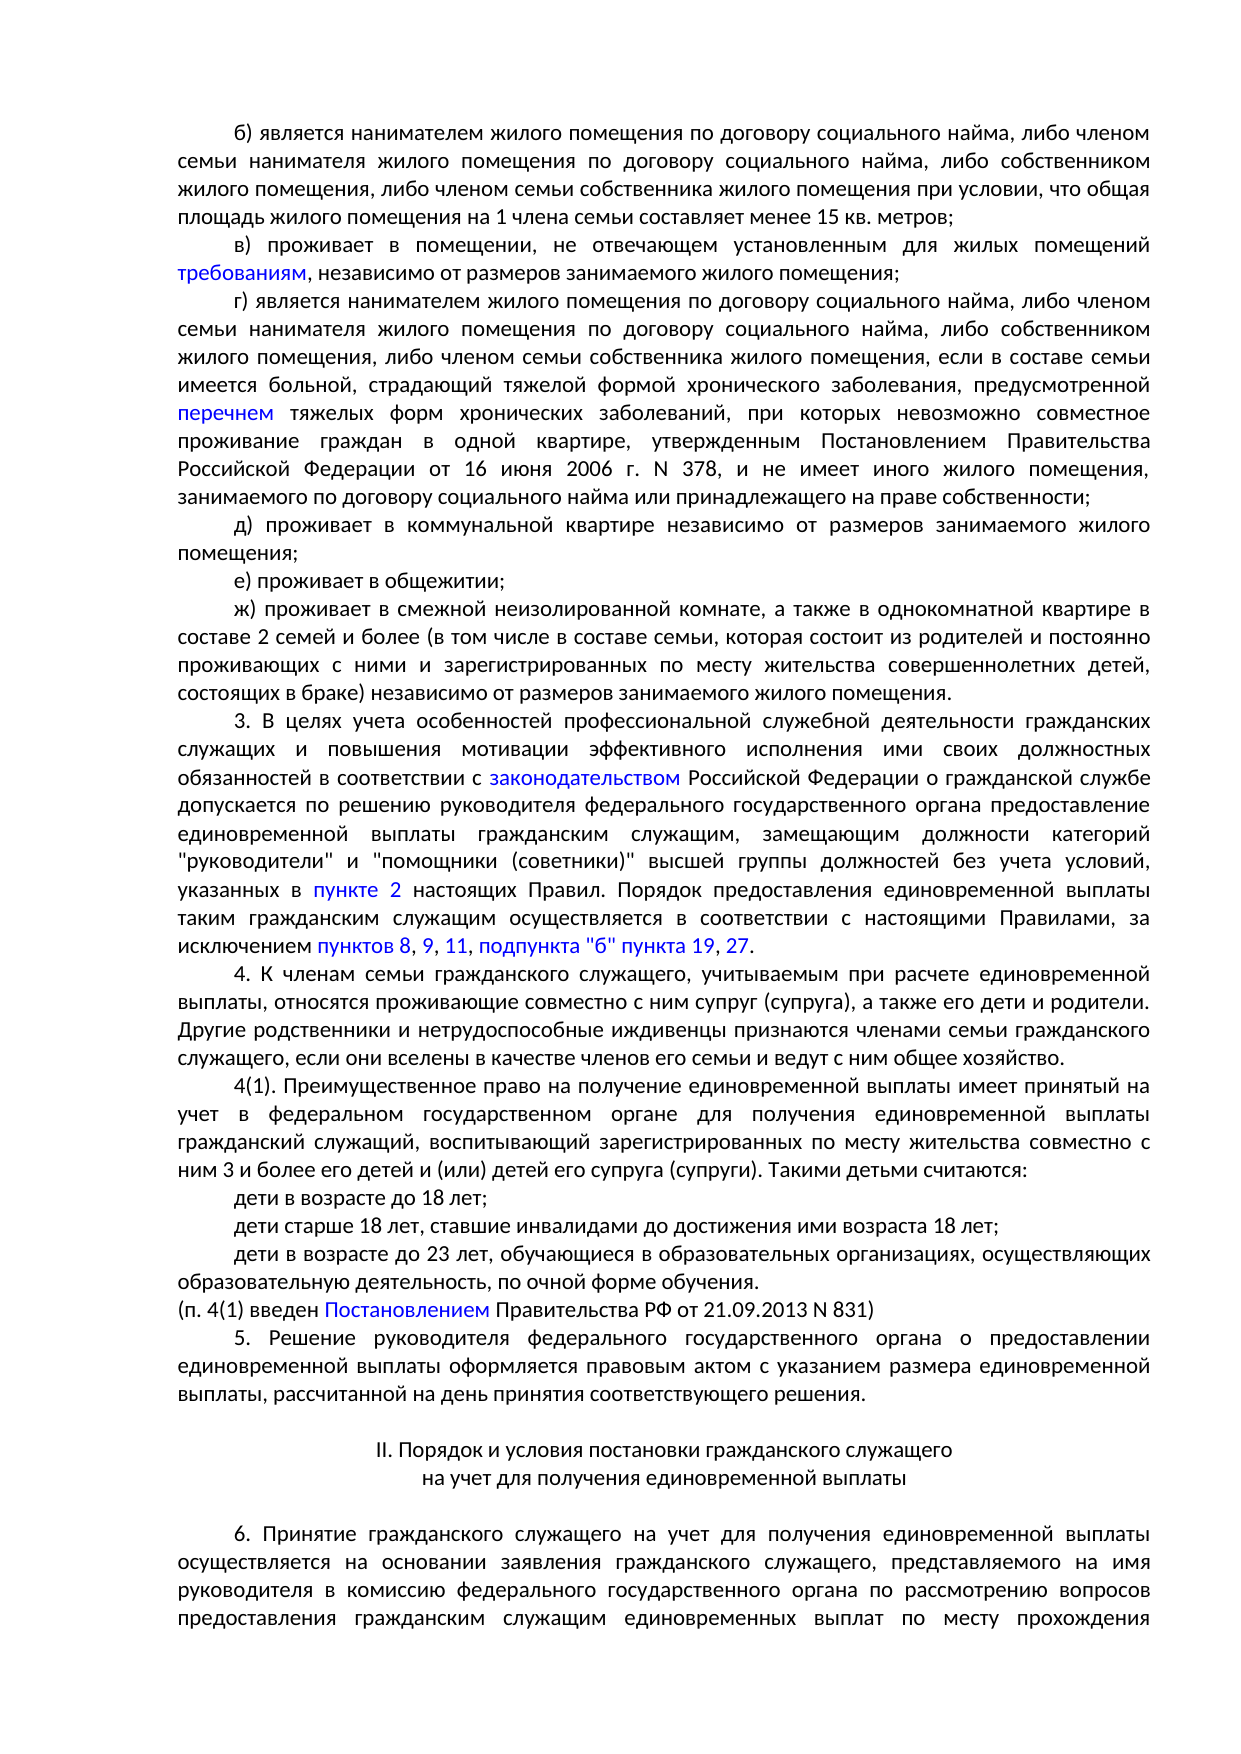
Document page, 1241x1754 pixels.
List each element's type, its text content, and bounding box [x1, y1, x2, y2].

text 5. Решение руководителя федерального государственного органа о предоставлении единовременной выплаты оформляется правовым актом с указанием размера единовременной выплаты, рассчитанной на день принятия соответствующего решения. [177, 1323, 1152, 1407]
text 4. К членам семьи гражданского служащего, учитываемым при расчете единовременной выплаты, относятся проживающие совместно с ним супруг (супруга), а также его дети и родители. Другие родственники и нетрудоспособные иждивенцы признаются членами семьи гражданского служащего, если они вселены в качестве членов его семьи и ведут с ним общее хозяйство. [177, 959, 1152, 1071]
text дети в возрасте до 18 лет; [177, 1183, 1152, 1211]
text дети в возрасте до 23 лет, обучающиеся в образовательных организациях, осуществляющих образовательную деятельность, по очной форме обучения. [177, 1239, 1152, 1295]
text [177, 1519, 1152, 1631]
text д) проживает в коммунальной квартире независимо от размеров занимаемого жилого помещения; [177, 510, 1152, 566]
text 4(1). Преимущественное право на получение единовременной выплаты имеет принятый на учет в федеральном государственном органе для получения единовременной выплаты гражданский служащий, воспитывающий зарегистрированных по месту жительства совместно с ним 3 и более его детей и (или) детей его супруга (супруги). Такими детьми считаются: [177, 1071, 1152, 1183]
text г) является нанимателем жилого помещения по договору социального найма, либо членом семьи нанимателя жилого помещения по договору социального найма, либо собственником жилого помещения, либо членом семьи собственника жилого помещения, если в составе семьи имеется больной, страдающий тяжелой формой хронического заболевания, предусмотренной перечнем тяжелых форм хронических заболеваний, при которых невозможно совместное проживание граждан в одной квартире, утвержденным Постановлением Правительства Российской Федерации от 16 июня 2006 г. N 378, и не имеет иного жилого помещения, занимаемого по договору социального найма или принадлежащего на праве собственности; [177, 286, 1152, 510]
text б) является нанимателем жилого помещения по договору социального найма, либо членом семьи нанимателя жилого помещения по договору социального найма, либо собственником жилого помещения, либо членом семьи собственника жилого помещения при условии, что общая площадь жилого помещения на 1 члена семьи составляет менее 15 кв. метров; [177, 118, 1152, 230]
text е) проживает в общежитии; [177, 566, 1152, 594]
text 3. В целях учета особенностей профессиональной служебной деятельности гражданских служащих и повышения мотивации эффективного исполнения ими своих должностных обязанностей в соответствии с законодательством Российской Федерации о гражданской службе допускается по решению руководителя федерального государственного органа предоставление единовременной выплаты гражданским служащим, замещающим должности категорий "руководители" и "помощники (советники)" высшей группы должностей без учета условий, указанных в пункте 2 настоящих Правил. Порядок предоставления единовременной выплаты таким гражданским служащим осуществляется в соответствии с настоящими Правилами, за исключением пунктов 8, 9, 11, подпункта "б" пункта 19, 27. [177, 707, 1152, 959]
text на учет для получения единовременной выплаты [177, 1463, 1152, 1491]
text в) проживает в помещении, не отвечающем установленным для жилых помещений требованиям, независимо от размеров занимаемого жилого помещения; [177, 230, 1152, 286]
text (п. 4(1) введен Постановлением Правительства РФ от 21.09.2013 N 831) [177, 1295, 1152, 1323]
text ж) проживает в смежной неизолированной комнате, а также в однокомнатной квартире в составе 2 семей и более (в том числе в составе семьи, которая состоит из родителей и постоянно проживающих с ними и зарегистрированных по месту жительства совершеннолетних детей, состоящих в браке) независимо от размеров занимаемого жилого помещения. [177, 594, 1152, 707]
text дети старше 18 лет, ставшие инвалидами до достижения ими возраста 18 лет; [177, 1211, 1152, 1239]
text II. Порядок и условия постановки гражданского служащего [177, 1435, 1152, 1463]
